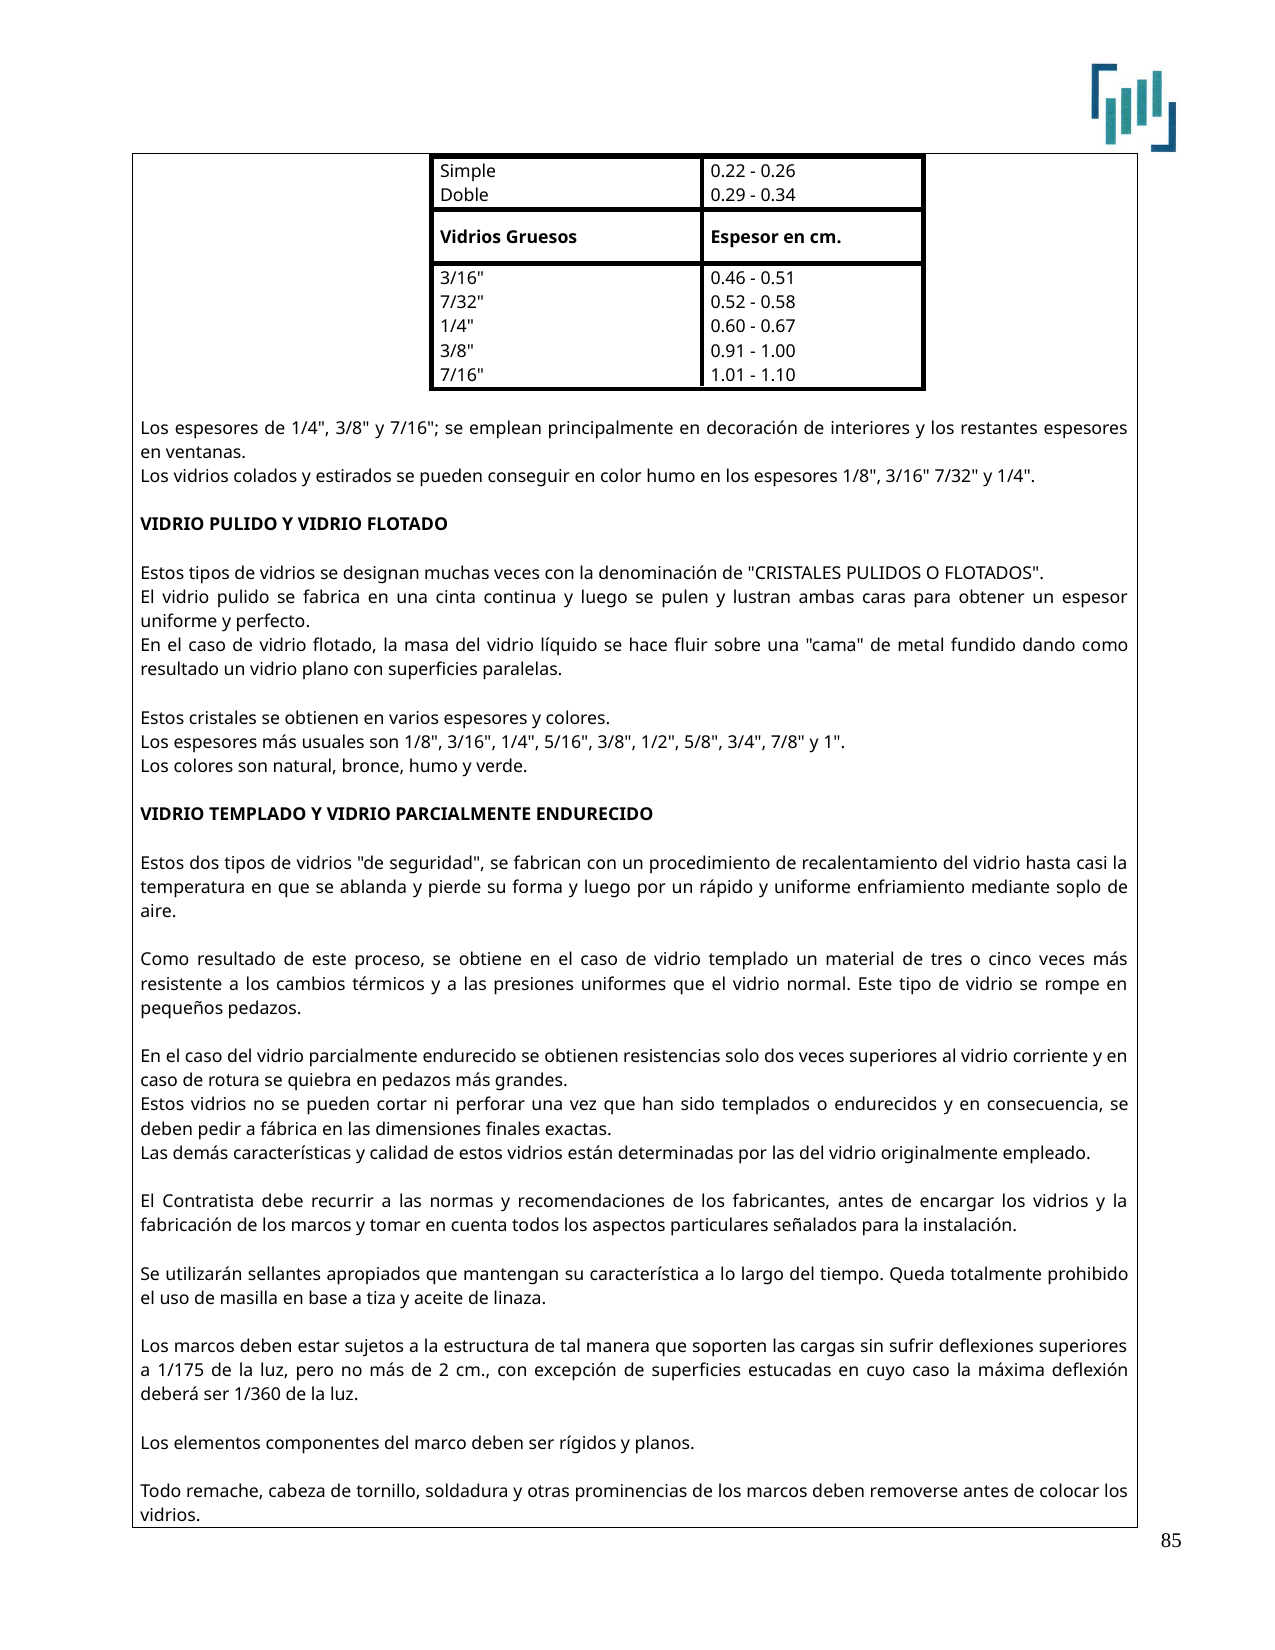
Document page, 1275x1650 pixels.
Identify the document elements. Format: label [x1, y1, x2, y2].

picture [1080, 59, 1182, 153]
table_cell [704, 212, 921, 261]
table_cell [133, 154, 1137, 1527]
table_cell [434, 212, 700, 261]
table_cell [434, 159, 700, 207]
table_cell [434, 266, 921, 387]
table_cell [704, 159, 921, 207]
